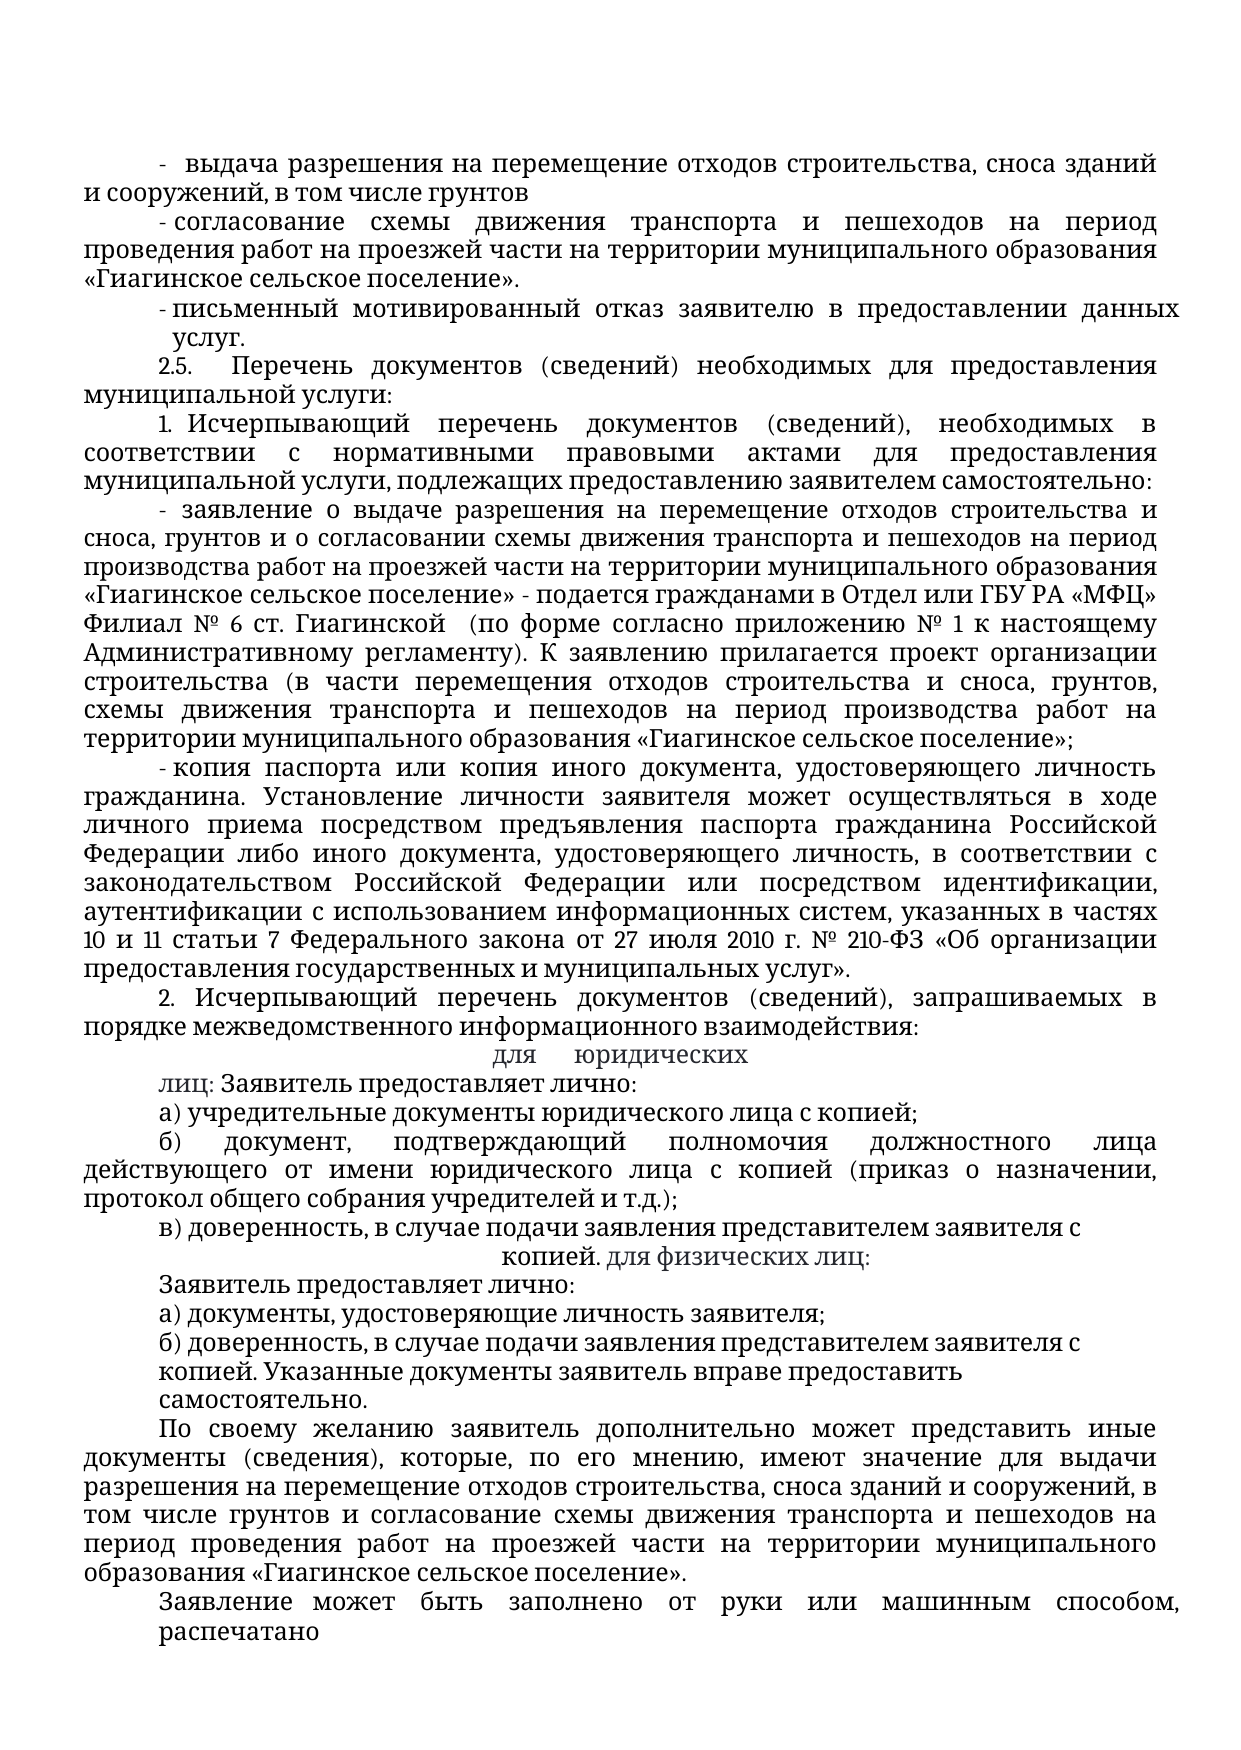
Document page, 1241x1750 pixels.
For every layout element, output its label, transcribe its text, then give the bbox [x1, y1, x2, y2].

text а) документы, удостоверяющие личность заявителя; [158, 1300, 1180, 1329]
text б) документ, подтверждающий полномочия должностного лица действующего от имени юридического лица с копией (приказ о назначении, протокол общего собрания учредителей и т.д.); [83, 1127, 1157, 1214]
text б) доверенность, в случае подачи заявления представителем заявителя с копией. Указанные документы заявитель вправе предоставить самостоятельно. [158, 1329, 1087, 1415]
list копия паспорта или копия иного документа, удостоверяющего личность гражданина. Установление личности заявителя может осуществляться в ходе личного приема посредством предъявления паспорта гражданина Российской Федерации либо иного документа, удостоверяющего личность, в соответствии с законодательством Российской Федерации или посредством идентификации, аутентификации с использованием информационных систем, указанных в частях 10 и 11 статьи 7 Федерального закона от 27 июля 2010 г. № 210-ФЗ «Об организации предоставления государственных и муниципальных услуг». [83, 754, 1157, 984]
text По своему желанию заявитель дополнительно может представить иные документы (сведения), которые, по его мнению, имеют значение для выдачи разрешения на перемещение отходов строительства, сноса зданий и сооружений, в том числе грунтов и согласование схемы движения транспорта и пешеходов на период проведения работ на проезжей части на территории муниципального образования «Гиагинское сельское поселение». [83, 1415, 1157, 1587]
list заявление о выдаче разрешения на перемещение отходов строительства и сноса, грунтов и о согласовании схемы движения транспорта и пешеходов на период производства работ на проезжей части на территории муниципального образования «Гиагинское сельское поселение» - подается гражданами в Отдел или ГБУ РА «МФЦ» Филиал № 6 ст. Гиагинской (по форме согласно приложению № 1 к настоящему Административному регламенту). К заявлению прилагается проект организации строительства (в части перемещения отходов строительства и сноса, грунтов, схемы движения транспорта и пешеходов на период производства работ на территории муниципального образования «Гиагинское сельское поселение»; [83, 496, 1157, 754]
text Заявление может быть заполнено от руки или машинным способом, распечатано [158, 1587, 1180, 1646]
text а) учредительные документы юридического лица с копией; [158, 1099, 1180, 1127]
list Исчерпывающий перечень документов (сведений), необходимых в соответствии с нормативными правовыми актами для предоставления муниципальной услуги, подлежащих предоставлению заявителем самостоятельно: [83, 410, 1157, 496]
list Исчерпывающий перечень документов (сведений), запрашиваемых в порядке межведомственного информационного взаимодействия: [83, 984, 1157, 1041]
list письменный мотивированный отказ заявителю в предоставлении данных услуг. [158, 294, 1180, 352]
list выдача разрешения на перемещение отходов строительства, сноса зданий и сооружений, в том числе грунтов [83, 150, 1157, 207]
text в) доверенность, в случае подачи заявления представителем заявителя с копией. для физических лиц: [158, 1214, 1087, 1271]
text для юридических лиц: Заявитель предоставляет лично: [158, 1041, 748, 1099]
text Заявитель предоставляет лично: [158, 1271, 1180, 1300]
list Перечень документов (сведений) необходимых для предоставления муниципальной услуги: [83, 352, 1157, 410]
list согласование схемы движения транспорта и пешеходов на период проведения работ на проезжей части на территории муниципального образования «Гиагинское сельское поселение». [83, 207, 1157, 294]
